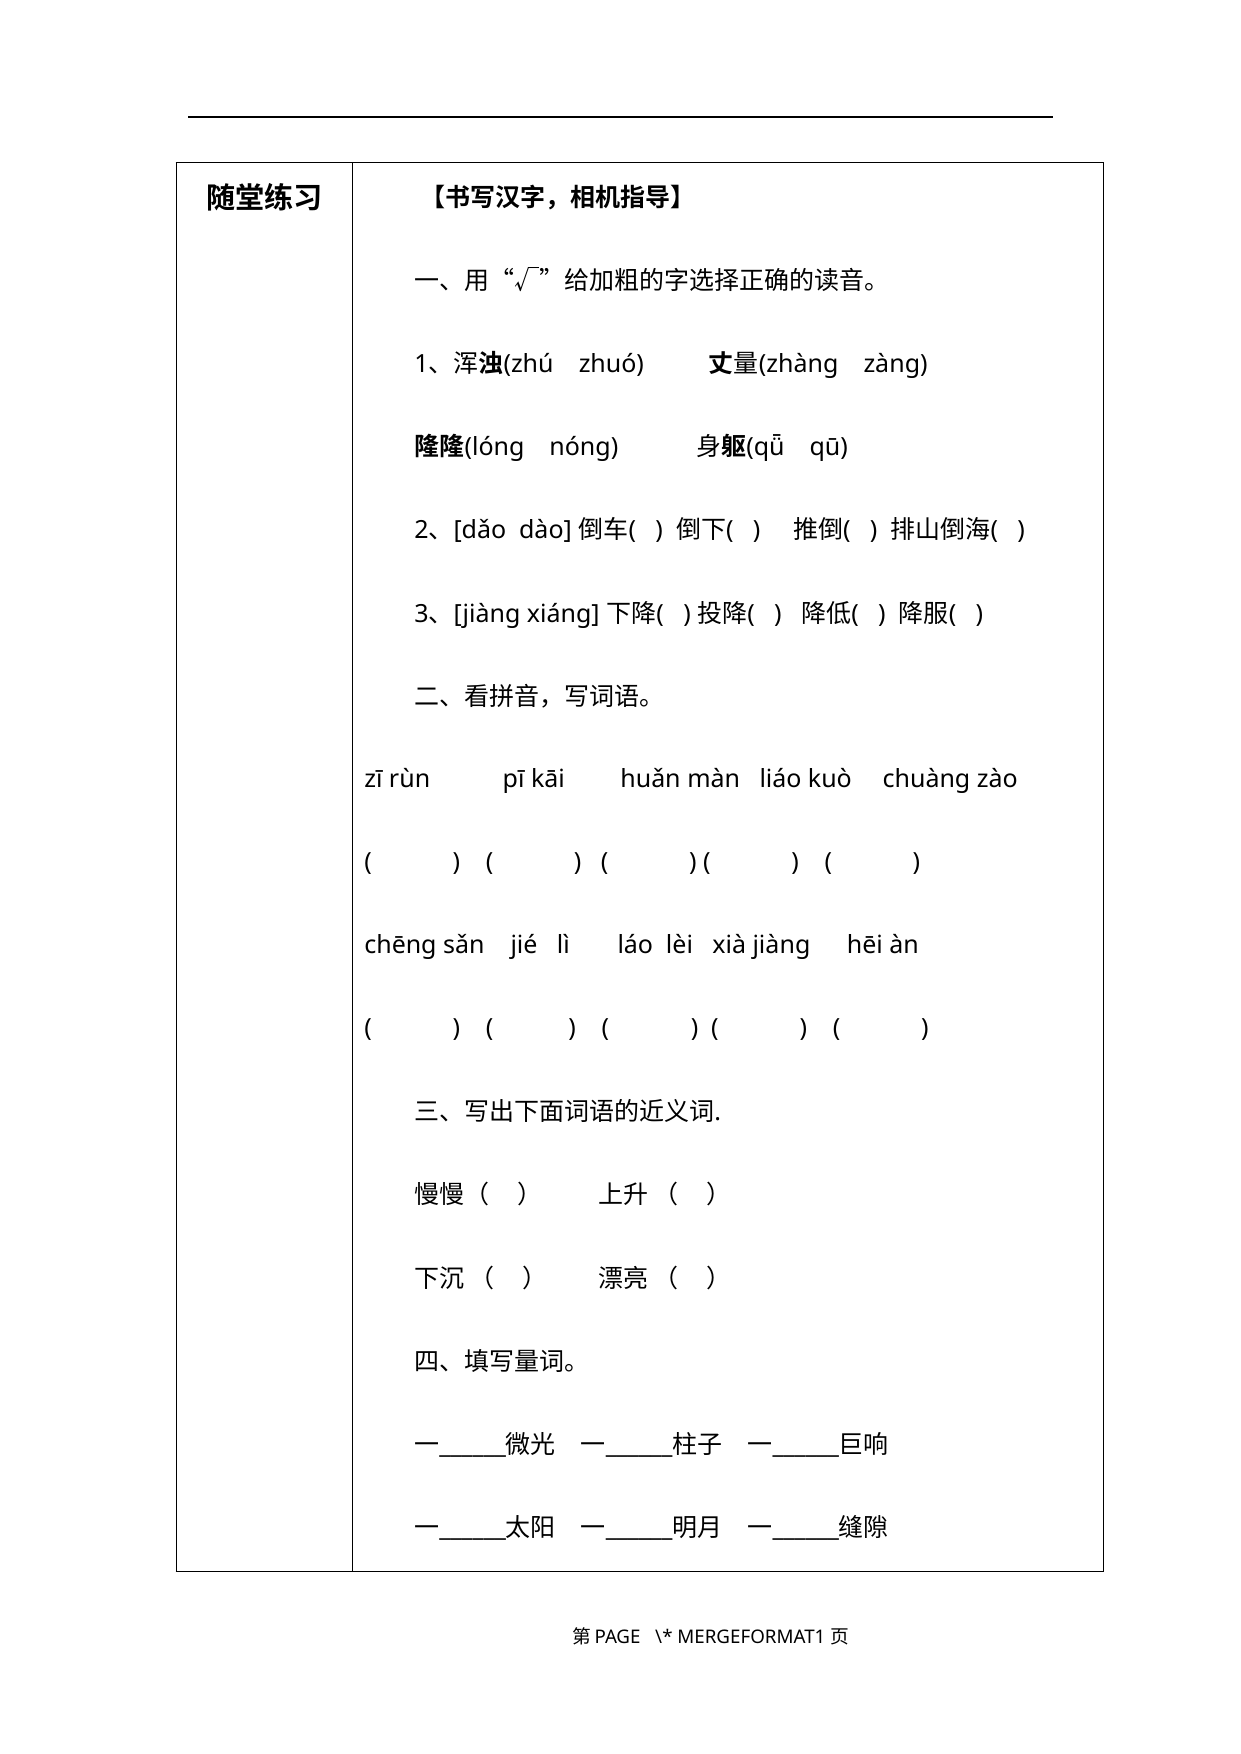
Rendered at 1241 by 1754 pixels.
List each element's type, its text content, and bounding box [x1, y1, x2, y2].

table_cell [353, 163, 1103, 1571]
table_cell 随堂练习 [177, 163, 352, 1571]
